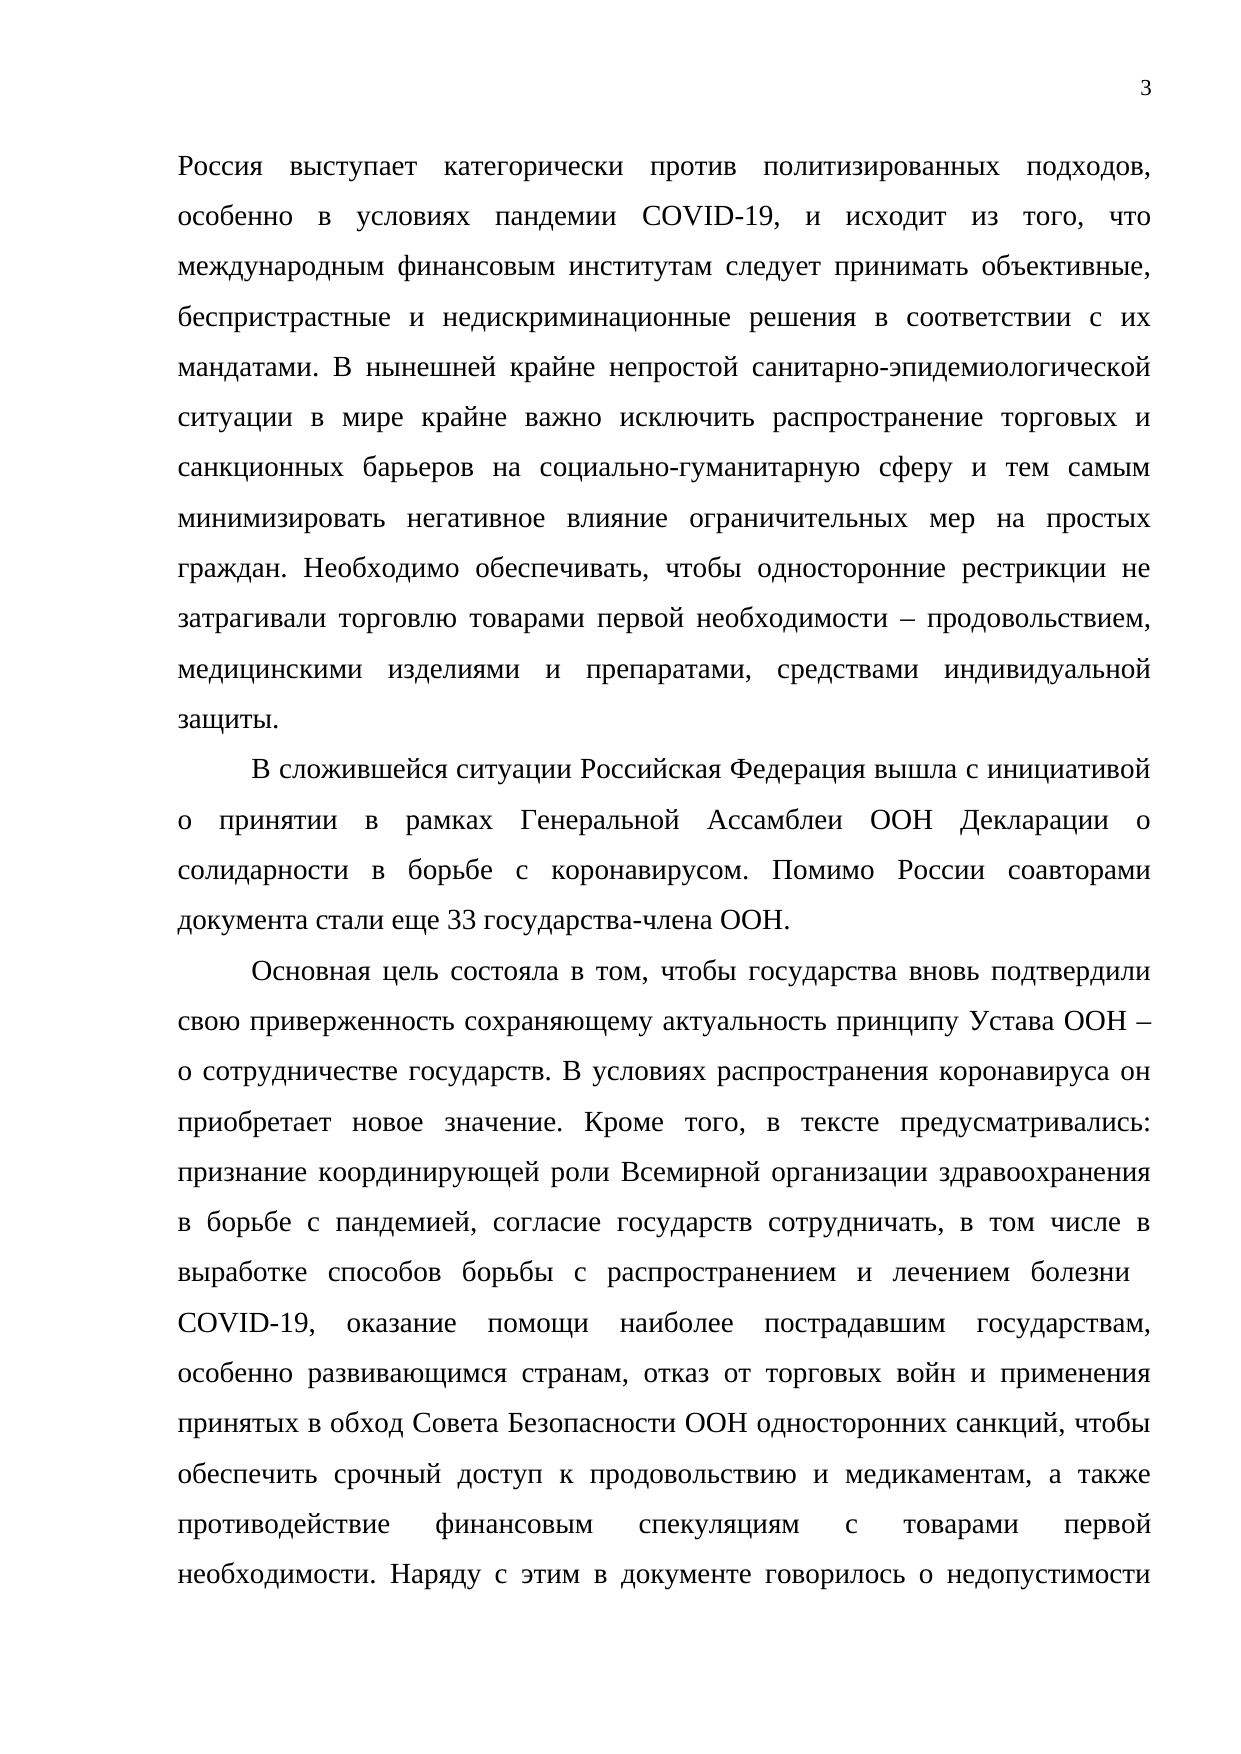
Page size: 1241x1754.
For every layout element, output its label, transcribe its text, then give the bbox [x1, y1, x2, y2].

text В сложившейся ситуации Российская Федерация вышла с инициативой о принятии в рамках Генеральной Ассамблеи ООН Декларации о солидарности в борьбе с коронавирусом. Помимо России соавторами документа стали еще 33 государства-члена ООН. [177, 751, 1152, 936]
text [177, 953, 1152, 1590]
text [177, 148, 1152, 735]
